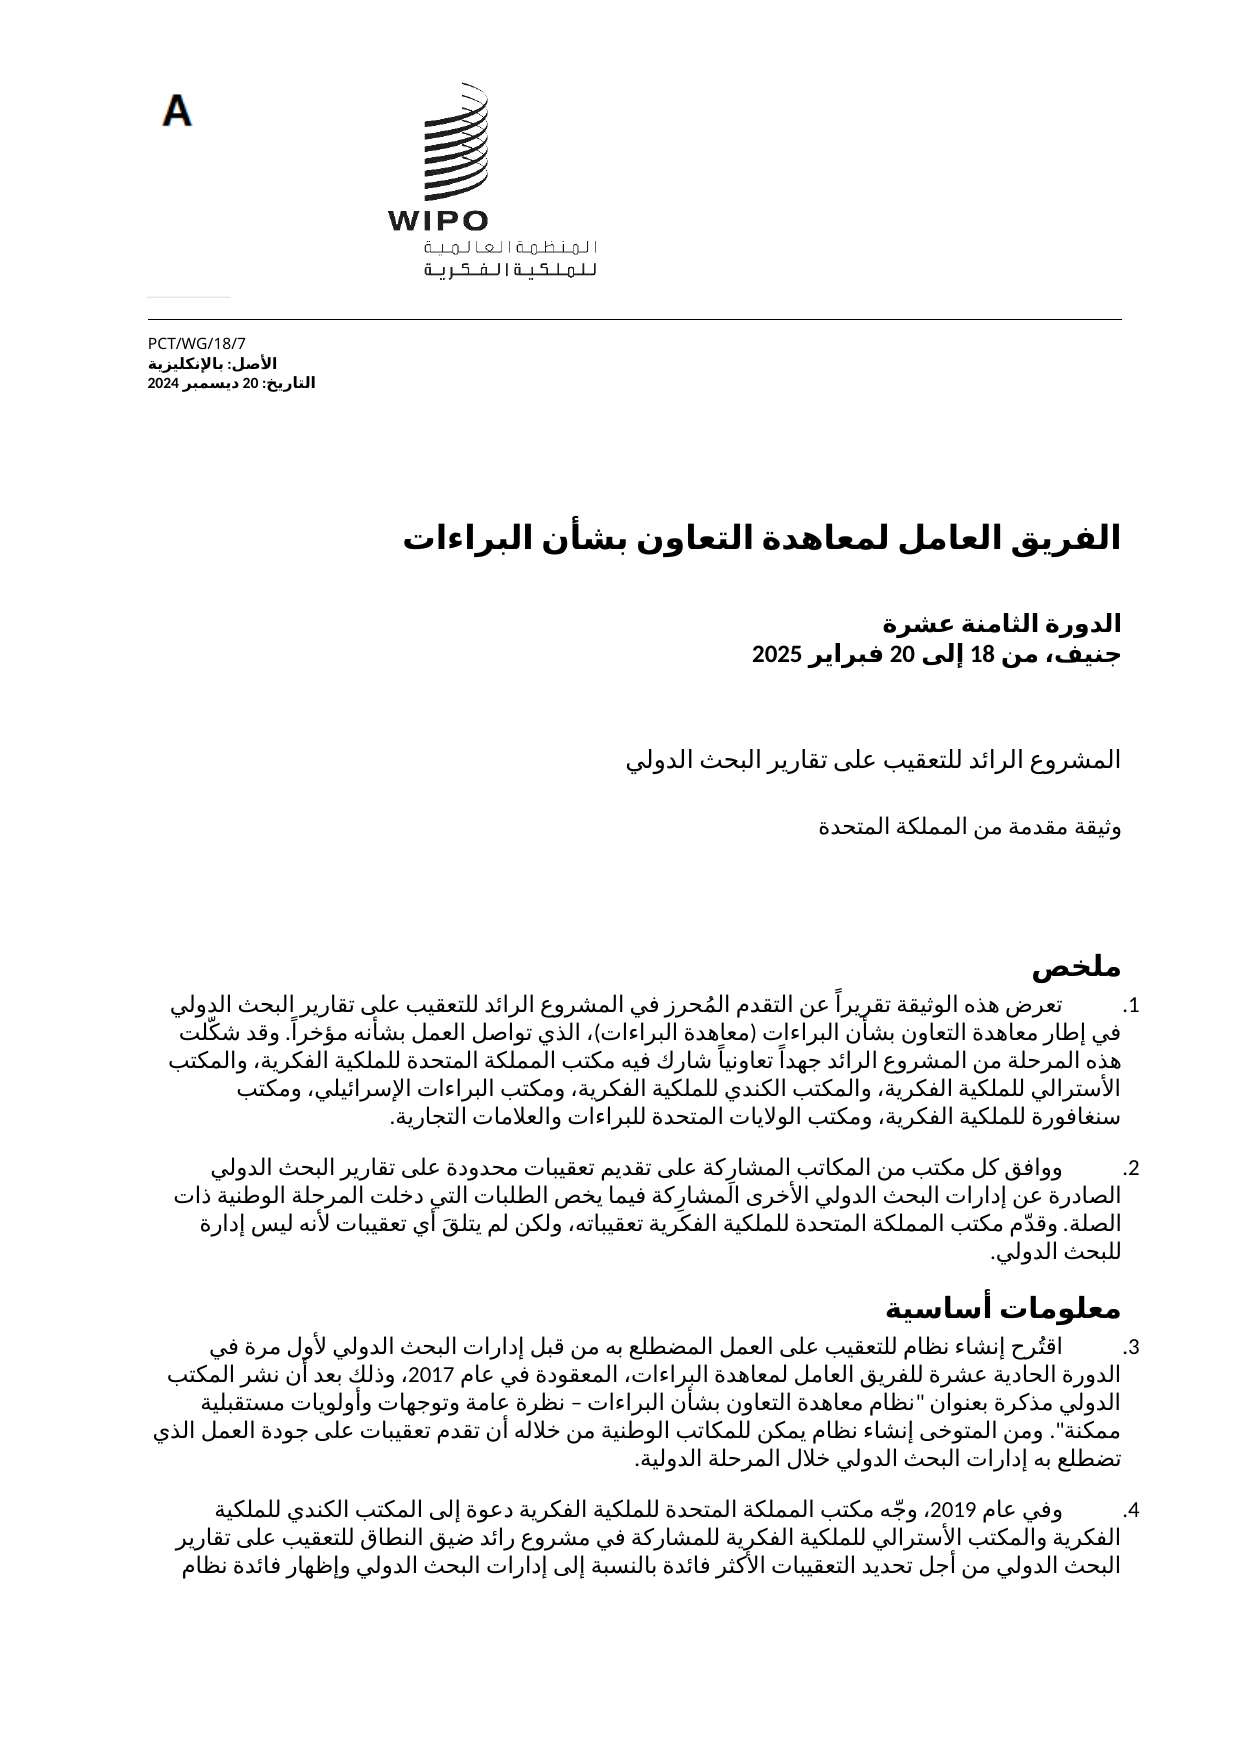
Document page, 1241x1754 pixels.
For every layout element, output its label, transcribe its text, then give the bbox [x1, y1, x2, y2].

text التاريخ: 20 ديسمبر 2024 [148, 373, 1122, 392]
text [148, 1495, 1122, 1579]
text جنيف، من 18 إلى 20 فبراير 2025 [148, 638, 1122, 669]
picture [147, 79, 232, 299]
text اقتُرح إنشاء نظام للتعقيب على العمل المضطلع به من قبل إدارات البحث الدولي لأول مرة في الدورة الحادية عشرة للفريق العامل لمعاهدة البراءات، المعقودة في عام 2017، وذلك بعد أن نشر المكتب الدولي مذكرة بعنوان "نظام معاهدة التعاون بشأن البراءات – نظرة عامة وتوجهات وأولويات مستقبلية ممكنة". ومن المتوخى إنشاء نظام يمكن للمكاتب الوطنية من خلاله أن تقدم تعقيبات على جودة العمل الذي تضطلع به إدارات البحث الدولي خلال المرحلة الدولية. [148, 1332, 1122, 1472]
text المشروع الرائد للتعقيب على تقارير البحث الدولي [148, 744, 1122, 774]
subtitle الفريق العامل لمعاهدة التعاون بشأن البراءات [148, 517, 1122, 558]
picture [385, 79, 604, 287]
text تعرض هذه الوثيقة تقريراً عن التقدم المُحرز في المشروع الرائد للتعقيب على تقارير البحث الدولي في إطار معاهدة التعاون بشأن البراءات (معاهدة البراءات)، الذي تواصل العمل بشأنه مؤخراً. وقد شكّلت هذه المرحلة من المشروع الرائد جهداً تعاونياً شارك فيه مكتب المملكة المتحدة للملكية الفكرية، والمكتب الأسترالي للملكية الفكرية، والمكتب الكندي للملكية الفكرية، ومكتب البراءات الإسرائيلي، ومكتب سنغافورة للملكية الفكرية، ومكتب الولايات المتحدة للبراءات والعلامات التجارية. [148, 990, 1122, 1130]
text PCT/WG/18/7 [148, 333, 1122, 354]
text الدورة الثامنة عشرة [148, 608, 1122, 638]
text الأصل: بالإنكليزية [148, 354, 1122, 373]
subtitle معلومات أساسية [148, 1290, 1122, 1326]
subtitle ملخص [148, 948, 1122, 984]
text ووافق كل مكتب من المكاتب المشارِكة على تقديم تعقيبات محدودة على تقارير البحث الدولي الصادرة عن إدارات البحث الدولي الأخرى المشارِكة فيما يخص الطلبات التي دخلت المرحلة الوطنية ذات الصلة. وقدّم مكتب المملكة المتحدة للملكية الفكرية تعقيباته، ولكن لم يتلقَ أي تعقيبات لأنه ليس إدارة للبحث الدولي. [148, 1153, 1122, 1265]
text وثيقة مقدمة من المملكة المتحدة [148, 812, 1122, 840]
